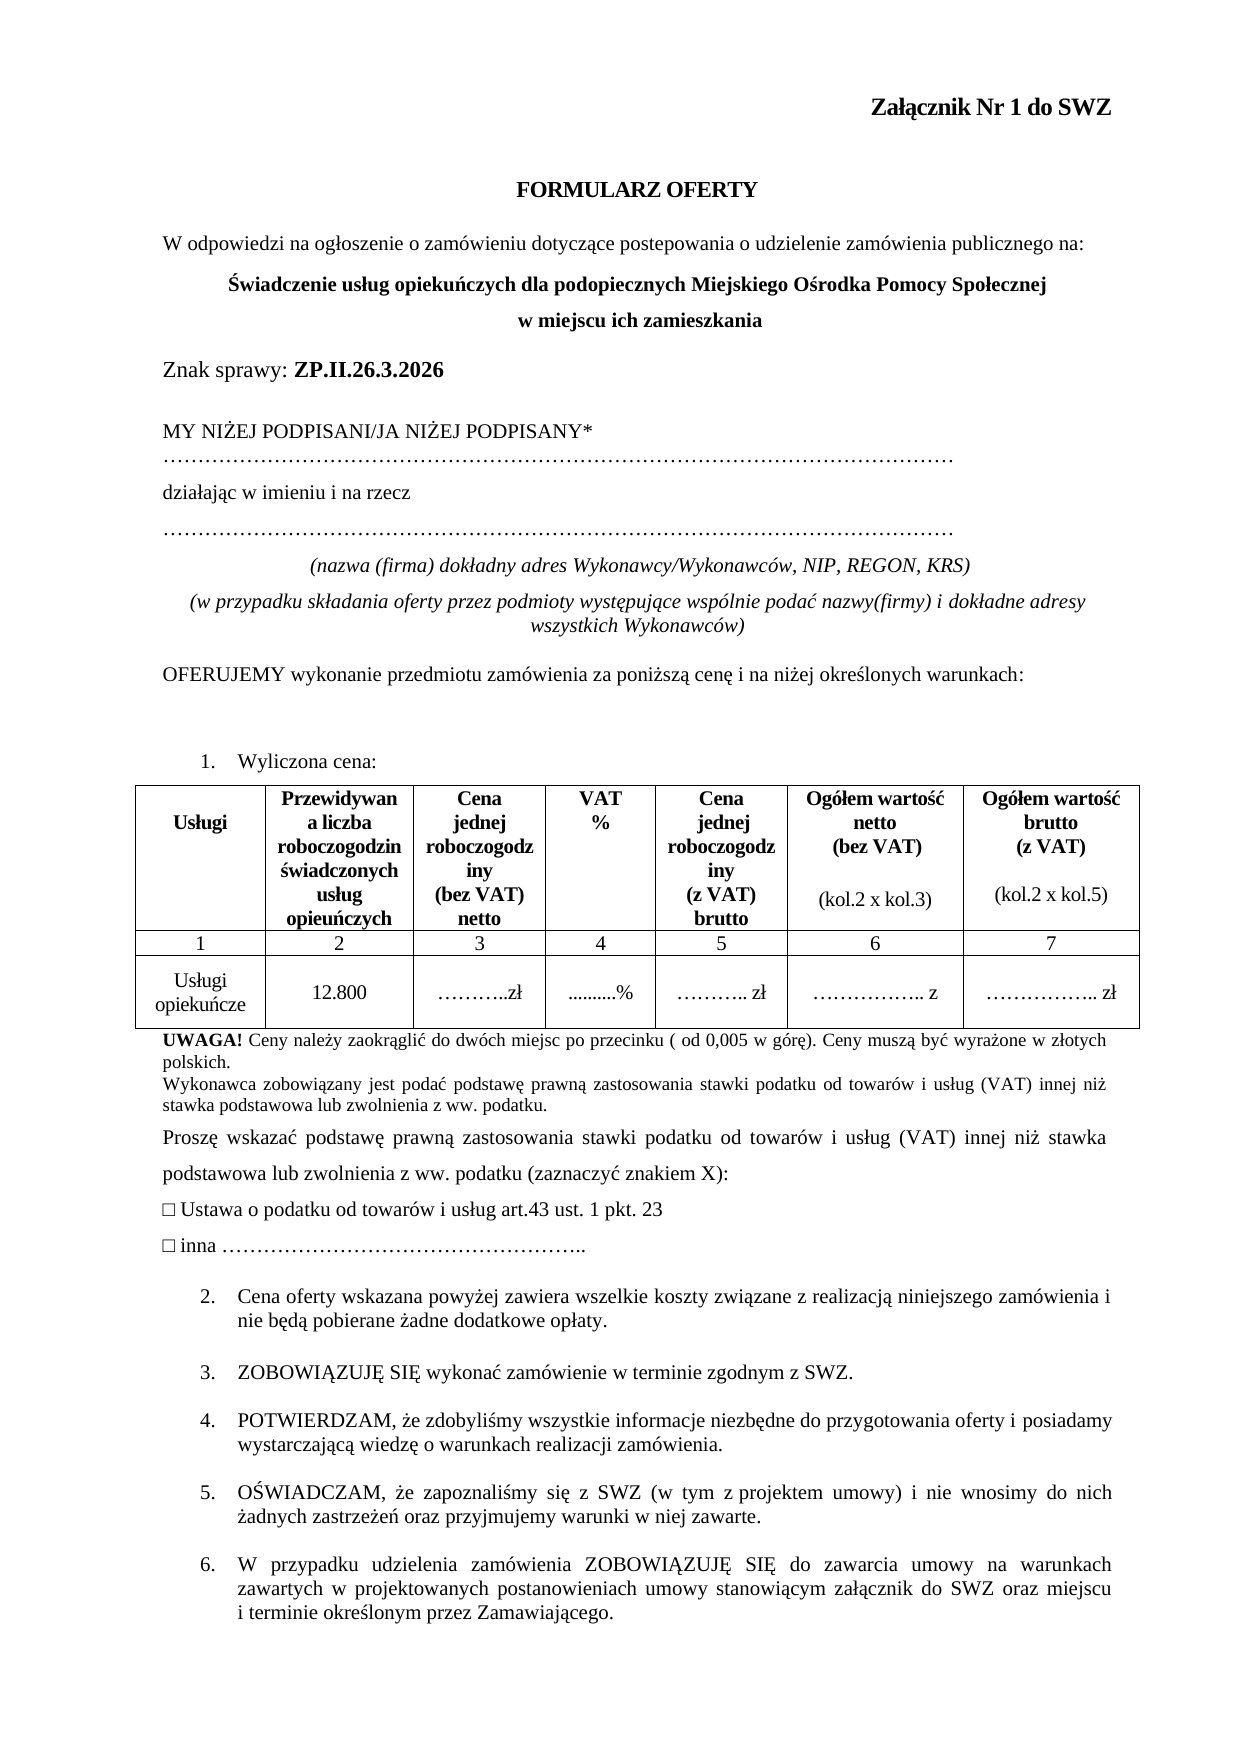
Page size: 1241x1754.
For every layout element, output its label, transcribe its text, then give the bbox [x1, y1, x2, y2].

list ZOBOWIĄZUJĘ SIĘ wykonać zamówienie w terminie zgodnym z SWZ. [200, 1359, 1112, 1384]
table_header Usługi [136, 786, 265, 930]
text (w przypadku składania oferty przez podmioty występujące wspólnie podać nazwy(firmy) i dokładne adresy wszystkich Wykonawców) [162, 589, 1112, 637]
text □ Ustawa o podatku od towarów i usług art.43 ust. 1 pkt. 23 [162, 1188, 1108, 1224]
table_cell ..........% [546, 956, 655, 1028]
table_cell …………….. zł [964, 956, 1139, 1028]
text W odpowiedzi na ogłoszenie o zamówieniu dotyczące postepowania o udzielenie zamówienia publicznego na: [162, 231, 1112, 255]
table_header Przewidywana liczba roboczogodzin świadczonych usług opieuńczych [266, 786, 413, 930]
text Proszę wskazać podstawę prawną zastosowania stawki podatku od towarów i usług (VAT) innej niż stawka podstawowa lub zwolnienia z ww. podatku (zaznaczyć znakiem X): [162, 1116, 1108, 1188]
text Załącznik Nr 1 do SWZ [781, 92, 1112, 121]
text UWAGA! Ceny należy zaokrąglić do dwóch miejsc po przecinku ( od 0,005 w górę). Ceny muszą być wyrażone w złotych polskich. [162, 1029, 1108, 1072]
text (nazwa (firma) dokładny adres Wykonawcy/Wykonawców, NIP, REGON, KRS) [162, 553, 1112, 577]
text …………………………………………………………………………………………………… [162, 516, 1112, 540]
table_cell 2 [266, 931, 413, 955]
text MY NIŻEJ PODPISANI/JA NIŻEJ PODPISANY* [162, 419, 1112, 443]
text w miejscu ich zamieszkania [162, 308, 1112, 332]
table_header Cena jednej roboczogodziny (z VAT) brutto [656, 786, 787, 930]
table_cell ………..zł [414, 956, 545, 1028]
list POTWIERDZAM, że zdobyliśmy wszystkie informacje niezbędne do przygotowania oferty i posiadamy wystarczającą wiedzę o warunkach realizacji zamówienia. [200, 1408, 1112, 1456]
list OŚWIADCZAM, że zapoznaliśmy się z SWZ (w tym z projektem umowy) i nie wnosimy do nich żadnych zastrzeżeń oraz przyjmujemy warunki w niej zawarte. [200, 1480, 1112, 1528]
table_cell Usługi opiekuńcze [136, 956, 265, 1028]
text OFERUJEMY wykonanie przedmiotu zamówienia za poniższą cenę i na niżej określonych warunkach: [162, 662, 1112, 686]
text FORMULARZ OFERTY [162, 176, 1112, 203]
list Cena oferty wskazana powyżej zawiera wszelkie koszty związane z realizacją niniejszego zamówienia i nie będą pobierane żadne dodatkowe opłaty. [200, 1284, 1112, 1332]
text działając w imieniu i na rzecz [162, 480, 1112, 504]
table_cell …………….. z [788, 956, 963, 1028]
list W przypadku udzielenia zamówienia ZOBOWIĄZUJĘ SIĘ do zawarcia umowy na warunkach zawartych w projektowanych postanowieniach umowy stanowiącym załącznik do SWZ oraz miejscu i terminie określonym przez Zamawiającego. [200, 1552, 1112, 1624]
table_header Ogółem wartość brutto (z VAT) (kol.2 x kol.5) [964, 786, 1139, 930]
text Znak sprawy: ZP.II.26.3.2026 [162, 356, 1112, 382]
table_cell 12.800 [266, 956, 413, 1028]
table_header VAT % [546, 786, 655, 930]
list Wyliczona cena: [200, 748, 1112, 773]
text …………………………………………………………………………………………………… [162, 443, 1112, 467]
text Wykonawca zobowiązany jest podać podstawę prawną zastosowania stawki podatku od towarów i usług (VAT) innej niż stawka podstawowa lub zwolnienia z ww. podatku. [162, 1072, 1108, 1116]
table_cell 1 [136, 931, 265, 955]
table_cell 5 [656, 931, 787, 955]
table_cell ……….. zł [656, 956, 787, 1028]
text □ inna …………………………………………….. [162, 1224, 1108, 1260]
table_header Ogółem wartość netto (bez VAT) (kol.2 x kol.3) [788, 786, 963, 930]
table_cell 7 [964, 931, 1139, 955]
table_cell 6 [788, 931, 963, 955]
table_cell 4 [546, 931, 655, 955]
text Świadczenie usług opiekuńczych dla podopiecznych Miejskiego Ośrodka Pomocy Społecznej [162, 271, 1112, 296]
table_cell 3 [414, 931, 545, 955]
table_header Cena jednej roboczogodziny (bez VAT) netto [414, 786, 545, 930]
